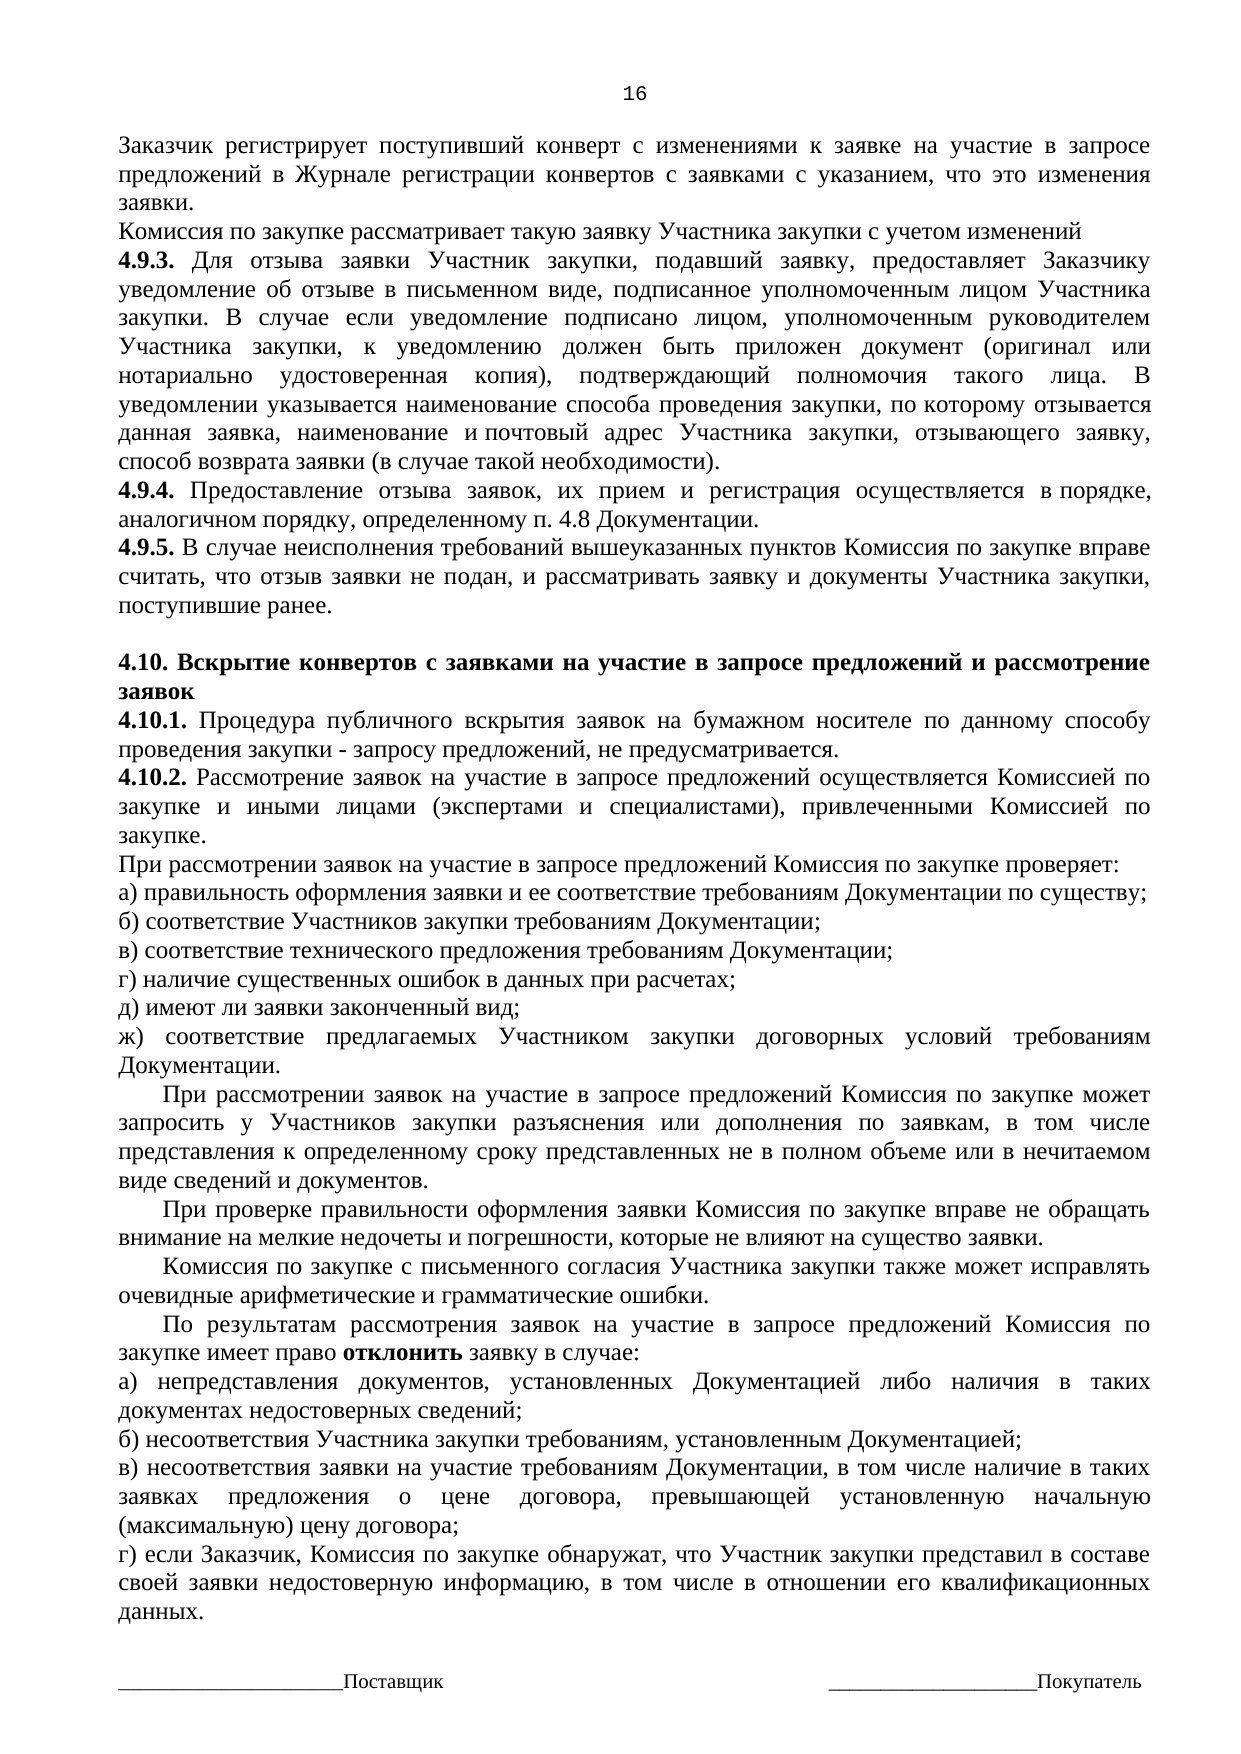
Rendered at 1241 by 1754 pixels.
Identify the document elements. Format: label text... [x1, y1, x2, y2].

text 4.10. Вскрытие конвертов с заявками на участие в запросе предложений и рассмотрение заявок [118, 647, 1152, 705]
text в) соответствие технического предложения требованиям Документации; [118, 935, 1152, 964]
text При рассмотрении заявок на участие в запросе предложений Комиссия по закупке проверяет: [118, 849, 1152, 877]
text г) если Заказчик, Комиссия по закупке обнаружат, что Участник закупки представил в составе своей заявки недостоверную информацию, в том числе в отношении его квалификационных данных. [118, 1539, 1152, 1625]
text 4.10.1. Процедура публичного вскрытия заявок на бумажном носителе по данному способу проведения закупки - запросу предложений, не предусматривается. [118, 705, 1152, 762]
text По результатам рассмотрения заявок на участие в запросе предложений Комиссия по закупке имеет право отклонить заявку в случае: [118, 1309, 1152, 1366]
text Комиссия по закупке с письменного согласия Участника закупки также может исправлять очевидные арифметические и грамматические ошибки. [118, 1251, 1152, 1309]
text 4.10.2. Рассмотрение заявок на участие в запросе предложений осуществляется Комиссией по закупке и иными лицами (экспертами и специалистами), привлеченными Комиссией по закупке. [118, 762, 1152, 849]
text При рассмотрении заявок на участие в запросе предложений Комиссия по закупке может запросить у Участников закупки разъяснения или дополнения по заявкам, в том числе представления к определенному сроку представленных не в полном объеме или в нечитаемом виде сведений и документов. [118, 1079, 1152, 1194]
text б) несоответствия Участника закупки требованиям, установленным Документацией; [118, 1424, 1152, 1452]
text а) правильность оформления заявки и ее соответствие требованиям Документации по существу; [118, 877, 1152, 906]
text a) непредставления документов, установленных Документацией либо наличия в таких документах недостоверных сведений; [118, 1366, 1152, 1424]
text 4.9.4. Предоставление отзыва заявок, их прием и регистрация осуществляется в порядке, аналогичном порядку, определенному п. 4.8 Документации. [118, 475, 1152, 532]
text г) наличие существенных ошибок в данных при расчетах; [118, 964, 1152, 992]
text 4.9.5. В случае неисполнения требований вышеуказанных пунктов Комиссия по закупке вправе считать, что отзыв заявки не подан, и рассматривать заявку и документы Участника закупки, поступившие ранее. [118, 532, 1152, 619]
text Заказчик регистрирует поступивший конверт с изменениями к заявке на участие в запросе предложений в Журнале регистрации конвертов с заявками с указанием, что это изменения заявки. [118, 130, 1152, 216]
text Комиссия по закупке рассматривает такую заявку Участника закупки с учетом изменений [118, 216, 1152, 245]
text ж) соответствие предлагаемых Участником закупки договорных условий требованиям Документации. [118, 1021, 1152, 1079]
text б) соответствие Участников закупки требованиям Документации; [118, 906, 1152, 935]
text При проверке правильности оформления заявки Комиссия по закупке вправе не обращать внимание на мелкие недочеты и погрешности, которые не влияют на существо заявки. [118, 1194, 1152, 1251]
text д) имеют ли заявки законченный вид; [118, 992, 1152, 1021]
text в) несоответствия заявки на участие требованиям Документации, в том числе наличие в таких заявках предложения о цене договора, превышающей установленную начальную (максимальную) цену договора; [118, 1452, 1152, 1539]
text 4.9.3. Для отзыва заявки Участник закупки, подавший заявку, предоставляет Заказчику уведомление об отзыве в письменном виде, подписанное уполномоченным лицом Участника закупки. В случае если уведомление подписано лицом, уполномоченным руководителем Участника закупки, к уведомлению должен быть приложен документ (оригинал или нотариально удостоверенная копия), подтверждающий полномочия такого лица. В уведомлении указывается наименование способа проведения закупки, по которому отзывается данная заявка, наименование и почтовый адрес Участника закупки, отзывающего заявку, способ возврата заявки (в случае такой необходимости). [118, 245, 1152, 475]
